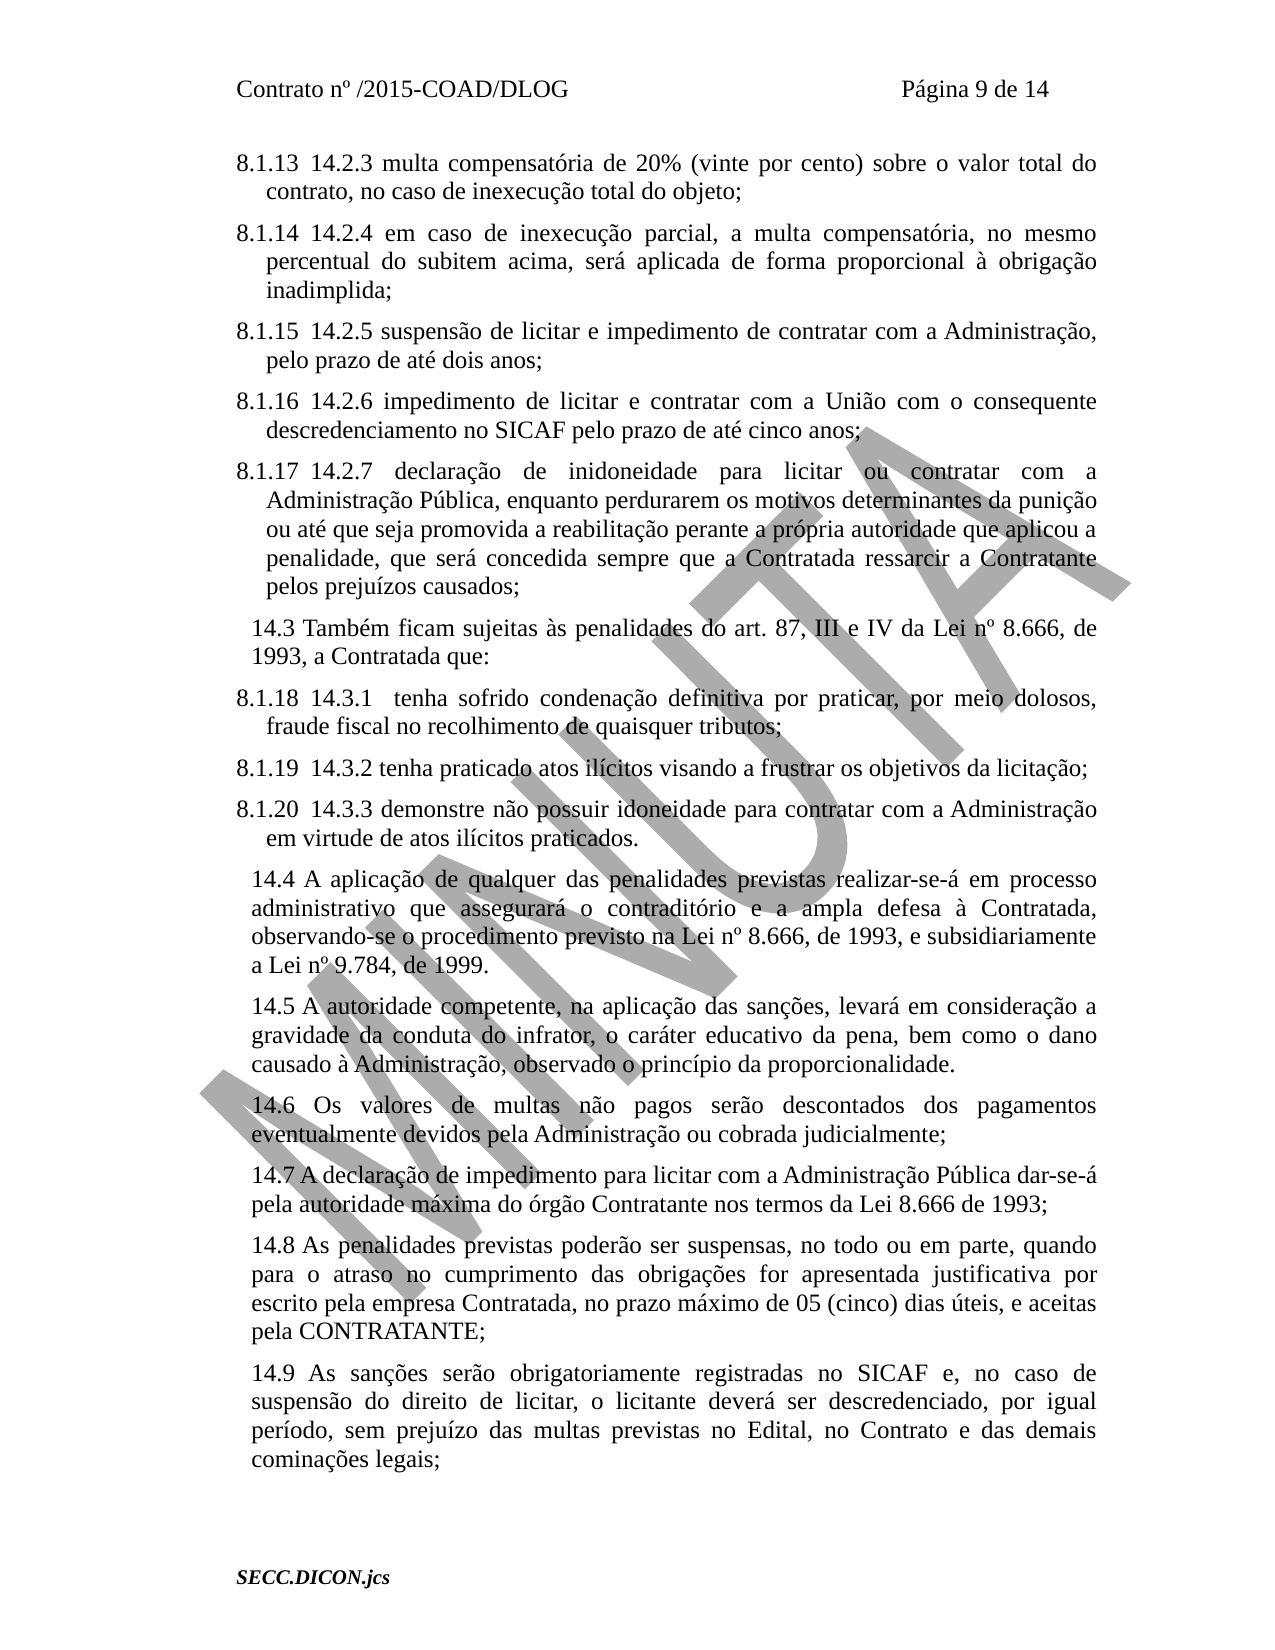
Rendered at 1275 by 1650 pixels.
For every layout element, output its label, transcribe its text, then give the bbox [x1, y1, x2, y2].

text 14.2.7 declaração de inidoneidade para licitar ou contratar com a Administração Pública, enquanto perdurarem os motivos determinantes da punição ou até que seja promovida a reabilitação perante a própria autoridade que aplicou a penalidade, que será concedida sempre que a Contratada ressarcir a Contratante pelos prejuízos causados; [236, 456, 1098, 600]
text 14.2.5 suspensão de licitar e impedimento de contratar com a Administração, pelo prazo de até dois anos; [236, 316, 1098, 374]
text 14.4 A aplicação de qualquer das penalidades previstas realizar-se-á em processo administrativo que assegurará o contraditório e a ampla defesa à Contratada, observando-se o procedimento previsto na Lei nº 8.666, de 1993, e subsidiariamente a Lei nº 9.784, de 1999. [251, 864, 1098, 979]
text 14.3.3 demonstre não possuir idoneidade para contratar com a Administração em virtude de atos ilícitos praticados. [236, 794, 1098, 851]
text 14.3 Também ficam sujeitas às penalidades do art. 87, III e IV da Lei nº 8.666, de 1993, a Contratada que: [251, 613, 1098, 670]
text 14.5 A autoridade competente, na aplicação das sanções, levará em consideração a gravidade da conduta do infrator, o caráter educativo da pena, bem como o dano causado à Administração, observado o princípio da proporcionalidade. [251, 991, 1098, 1078]
text 14.7 A declaração de impedimento para licitar com a Administração Pública dar-se-á pela autoridade máxima do órgão Contratante nos termos da Lei 8.666 de 1993; [251, 1160, 1098, 1218]
text 14.3.2 tenha praticado atos ilícitos visando a frustrar os objetivos da licitação; [236, 753, 1098, 781]
text 14.3.1 tenha sofrido condenação definitiva por praticar, por meio dolosos, fraude fiscal no recolhimento de quaisquer tributos; [236, 683, 1098, 740]
text 14.9 As sanções serão obrigatoriamente registradas no SICAF e, no caso de suspensão do direito de licitar, o licitante deverá ser descredenciado, por igual período, sem prejuízo das multas previstas no Edital, no Contrato e das demais cominações legais; [251, 1358, 1098, 1473]
text 14.2.3 multa compensatória de 20% (vinte por cento) sobre o valor total do contrato, no caso de inexecução total do objeto; [236, 148, 1098, 205]
text 14.8 As penalidades previstas poderão ser suspensas, no todo ou em parte, quando para o atraso no cumprimento das obrigações for apresentada justificativa por escrito pela empresa Contratada, no prazo máximo de 05 (cinco) dias úteis, e aceitas pela CONTRATANTE; [251, 1230, 1098, 1345]
text 14.6 Os valores de multas não pagos serão descontados dos pagamentos eventualmente devidos pela Administração ou cobrada judicialmente; [251, 1090, 1098, 1148]
text 14.2.4 em caso de inexecução parcial, a multa compensatória, no mesmo percentual do subitem acima, será aplicada de forma proporcional à obrigação inadimplida; [236, 218, 1098, 304]
text 14.2.6 impedimento de licitar e contratar com a União com o consequente descredenciamento no SICAF pelo prazo de até cinco anos; [236, 386, 1098, 444]
